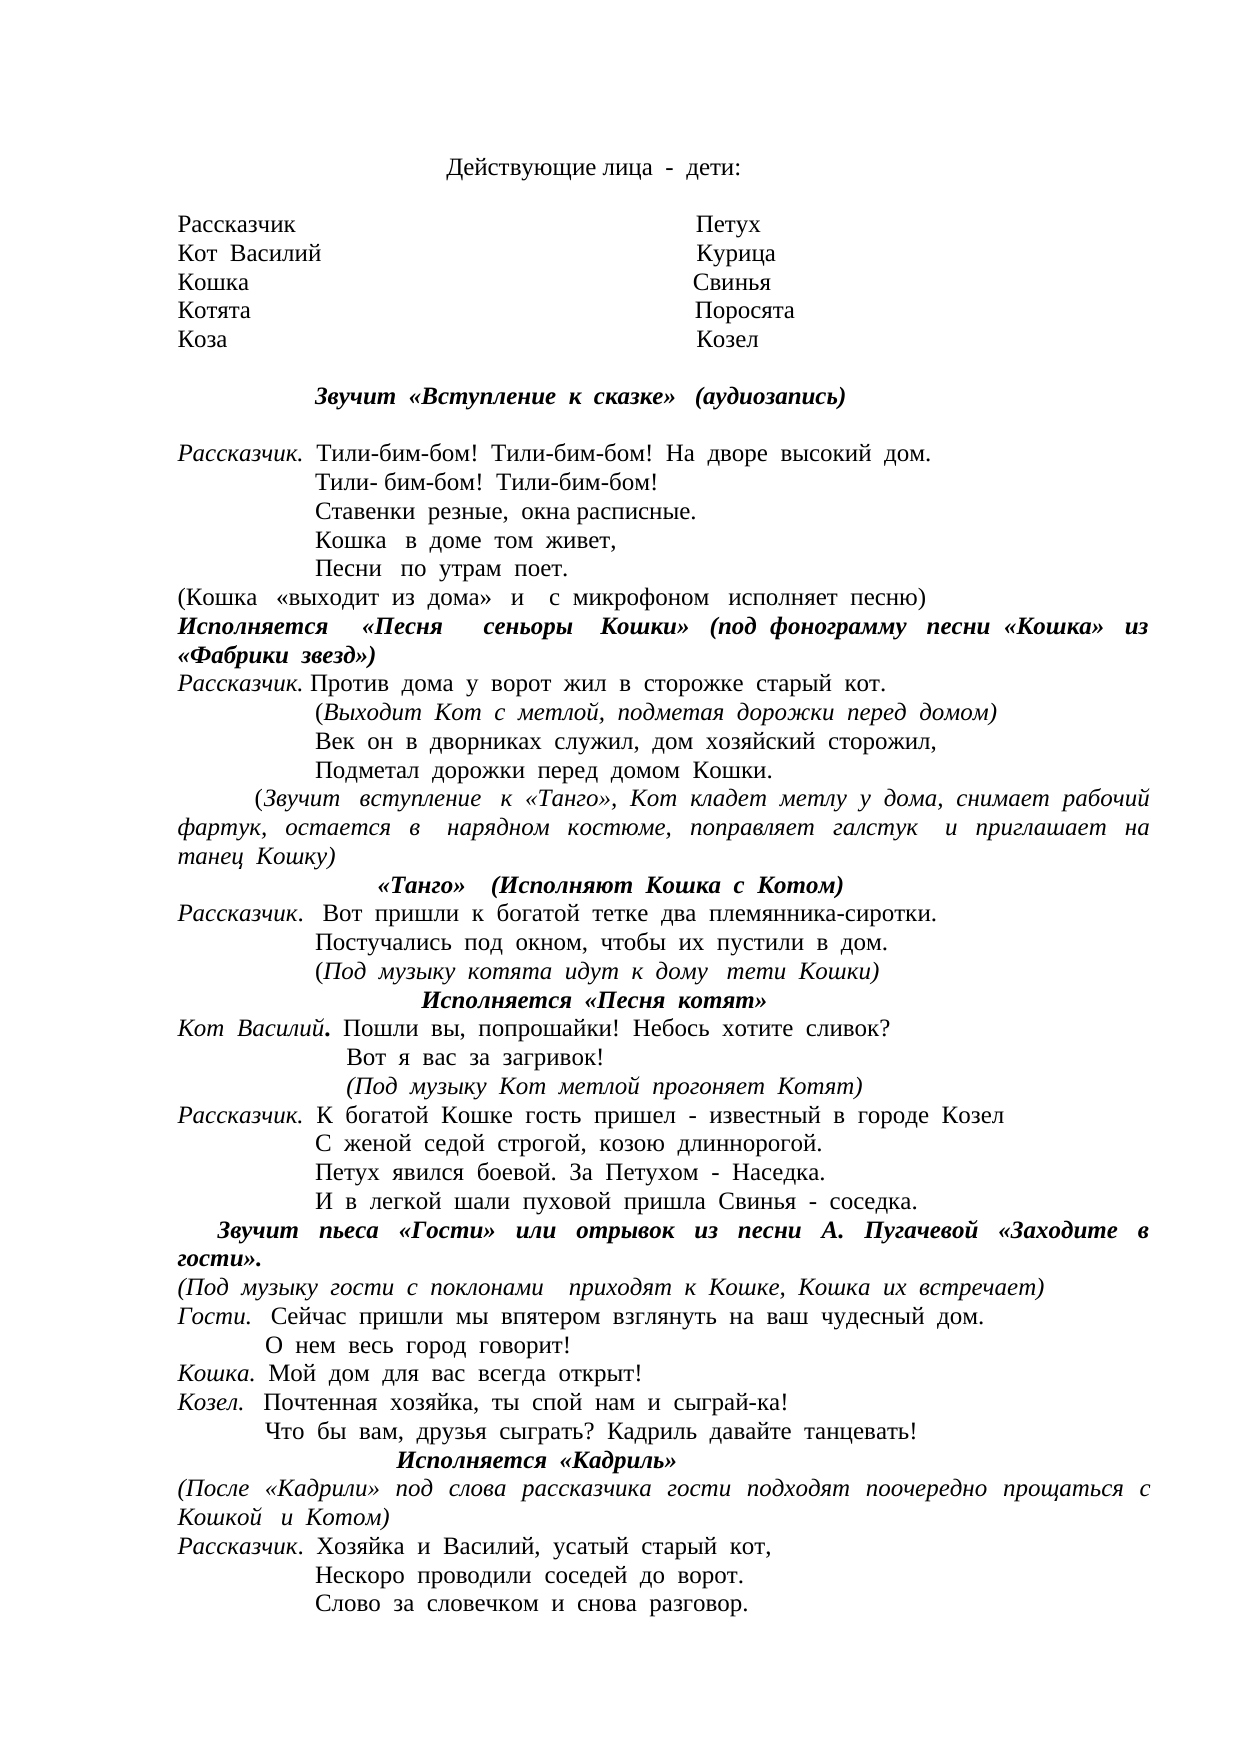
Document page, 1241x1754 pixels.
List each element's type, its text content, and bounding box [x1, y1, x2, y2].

text Подметал дорожки перед домом Кошки. [177, 755, 1152, 783]
text Кот Василий Курица [177, 238, 1152, 267]
text (Под музыку котята идут к дому тети Кошки) [177, 956, 1152, 985]
text Петух явился боевой. За Петухом - Наседка. [177, 1157, 1152, 1186]
text Котята Поросята [177, 295, 1152, 324]
text Исполняется «Кадриль» [177, 1445, 1152, 1473]
text (Выходит Кот с метлой, подметая дорожки перед домом) [177, 697, 1152, 726]
text Век он в дворниках служил, дом хозяйский сторожил, [177, 726, 1152, 755]
text Кот Василий. Пошли вы, попрошайки! Небось хотите сливок? [177, 1013, 1152, 1042]
text О нем весь город говорит! [177, 1330, 1152, 1358]
text (Кошка «выходит из дома» и с микрофоном исполняет песню) [177, 582, 1152, 611]
text (Звучит вступление к «Танго», Кот кладет метлу у дома, снимает рабочий фартук, остается в нарядном костюме, поправляет галстук и приглашает на танец Кошку) [177, 783, 1152, 870]
text Рассказчик. Против дома у ворот жил в сторожке старый кот. [177, 668, 1152, 697]
text Козел. Почтенная хозяйка, ты спой нам и сыграй-ка! [177, 1387, 1152, 1416]
text Что бы вам, друзья сыграть? Кадриль давайте танцевать! [177, 1416, 1152, 1445]
text Действующие лица - дети: [177, 152, 1152, 180]
text Тили- бим-бом! Тили-бим-бом! [177, 467, 1152, 496]
text Нескоро проводили соседей до ворот. [177, 1560, 1152, 1588]
text Кошка. Мой дом для вас всегда открыт! [177, 1358, 1152, 1387]
text Кошка в доме том живет, [177, 525, 1152, 553]
text Постучались под окном, чтобы их пустили в дом. [177, 927, 1152, 956]
text Рассказчик. Хозяйка и Василий, усатый старый кот, [177, 1531, 1152, 1560]
text (Под музыку гости с поклонами приходят к Кошке, Кошка их встречает) [177, 1272, 1152, 1301]
text Слово за словечком и снова разговор. [177, 1588, 1152, 1617]
text Вот я вас за загривок! [177, 1042, 1152, 1071]
text Звучит «Вступление к сказке» (аудиозапись) [177, 381, 1152, 410]
text Гости. Сейчас пришли мы впятером взглянуть на ваш чудесный дом. [177, 1301, 1152, 1330]
text Кошка Свинья [177, 267, 1152, 295]
text И в легкой шали пуховой пришла Свинья - соседка. [177, 1186, 1152, 1215]
text «Танго» (Исполняют Кошка с Котом) [177, 870, 1152, 898]
text Коза Козел [177, 324, 1152, 353]
text Рассказчик Петух [177, 209, 1152, 238]
text Звучит пьеса «Гости» или отрывок из песни А. Пугачевой «Заходите в гости». [177, 1215, 1152, 1272]
text С женой седой строгой, козою длиннорогой. [177, 1128, 1152, 1157]
text (Под музыку Кот метлой прогоняет Котят) [177, 1071, 1152, 1100]
text Исполняется «Песня сеньоры Кошки» (под фонограмму песни «Кошка» из «Фабрики звезд») [177, 611, 1152, 668]
text Песни по утрам поет. [177, 553, 1152, 582]
text Рассказчик. Вот пришли к богатой тетке два племянника-сиротки. [177, 898, 1152, 927]
text Рассказчик. К богатой Кошке гость пришел - известный в городе Козел [177, 1100, 1152, 1128]
text (После «Кадрили» под слова рассказчика гости подходят поочередно прощаться с Кошкой и Котом) [177, 1473, 1152, 1531]
text Исполняется «Песня котят» [177, 985, 1152, 1013]
text Ставенки резные, окна расписные. [177, 496, 1152, 525]
text Рассказчик. Тили-бим-бом! Тили-бим-бом! На дворе высокий дом. [177, 438, 1152, 467]
